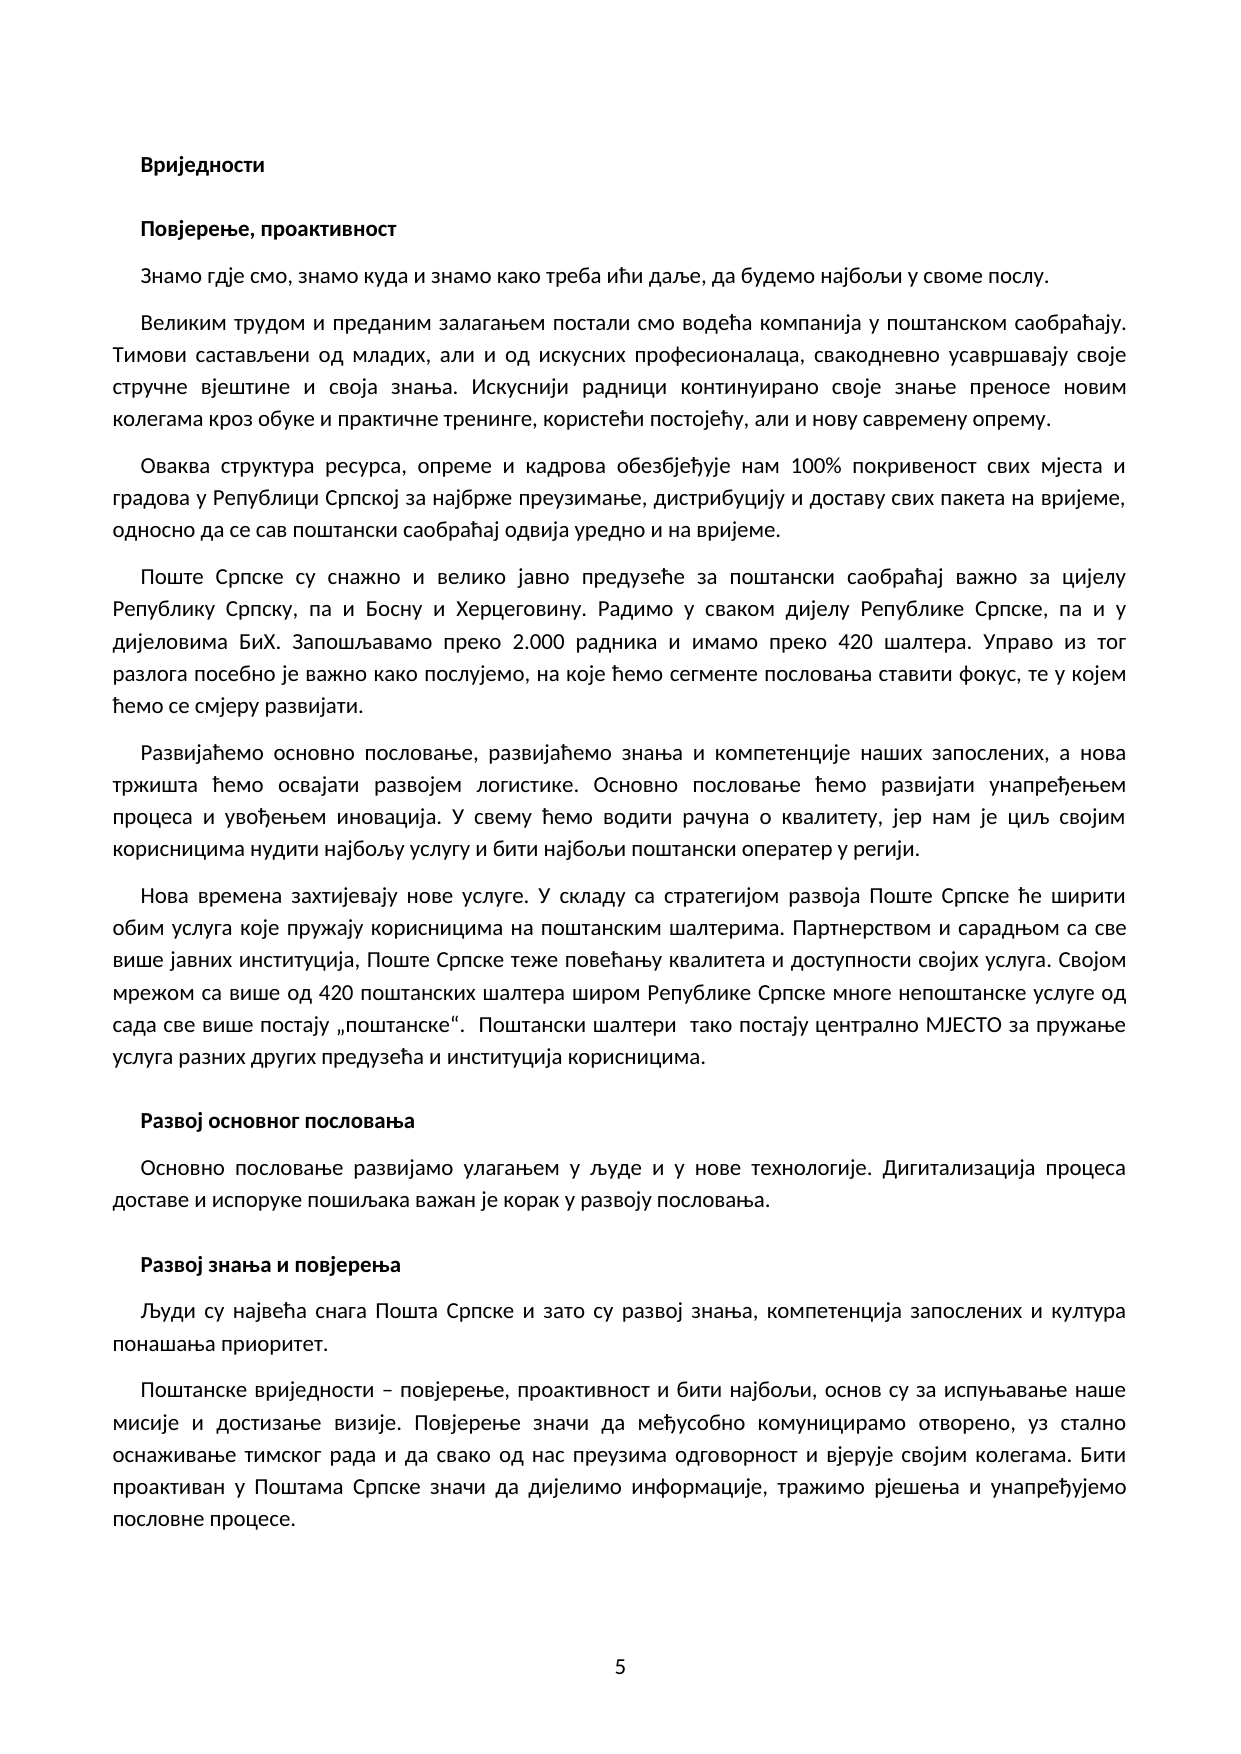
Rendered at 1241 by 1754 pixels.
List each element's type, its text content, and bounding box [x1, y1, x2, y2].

text Људи су највећа снага Пошта Српске и зато су развој знања, компетенција запослених и култура понашања приоритет. [112, 1297, 1128, 1357]
text Поштанске вриједности – повјерење, проактивност и бити најбољи, основ су за испуњавање наше мисије и достизање визије. Повјерење значи да међусобно комуницирамо отворено, уз стално оснаживање тимског рада и да свако од нас преузима одговорност и вјерује својим колегама. Бити проактиван у Поштама Српске значи да дијелимо информације, тражимо рјешења и унапређујемо пословне процесе. [112, 1376, 1128, 1532]
text Развој основног пословања [112, 1107, 1128, 1134]
text Развијаћемо основно пословање, развијаћемо знања и компетенције наших запослених, а нова тржишта ћемо освајати развојем логистике. Основно пословање ћемо развијати унапређењем процеса и увођењем иновација. У свему ћемо водити рачуна о квалитету, јер нам је циљ својим корисницима нудити најбољу услугу и бити најбољи поштански оператер у регији. [112, 738, 1128, 862]
text Знамо гдје смо, знамо куда и знамо како треба ићи даље, да будемо најбољи у своме послу. [112, 261, 1128, 289]
text Основно пословање развијамо улагањем у људе и у нове технологије. Дигитализација процеса доставе и испоруке пошиљака важан је корак у развоју пословања. [112, 1153, 1128, 1213]
text Развој знања и повјерења [112, 1250, 1128, 1278]
text Нова времена захтијевају нове услуге. У складу са стратегијом развоја Поште Српске ће ширити обим услуга које пружају корисницима на поштанским шалтерима. Партнерством и сарадњом са све више јавних институција, Поште Српске теже повећању квалитета и доступности својих услуга. Својом мрежом са више од 420 поштанских шалтера широм Републике Српске многе непоштанске услуге од сада све више постају „поштанске“. Поштански шалтери тако постају централно МЈЕСТО за пружање услуга разних других предузећа и институција корисницима. [112, 881, 1128, 1070]
text Поште Српске су снажно и велико јавно предузеће за поштански саобраћај важно за цијелу Републику Српску, па и Босну и Херцеговину. Радимо у сваком дијелу Републике Српске, па и у дијеловима БиХ. Запошљавамо преко 2.000 радника и имамо преко 420 шалтера. Управо из тог разлога посебно је важно како послујемо, на које ћемо сегменте пословања ставити фокус, те у којем ћемо се смјеру развијати. [112, 562, 1128, 719]
text Вриједности [112, 150, 1128, 178]
text Повјерење, проактивност [112, 214, 1128, 242]
text Оваква структура ресурса, опреме и кадрова обезбјеђује нам 100% покривеност свих мјеста и градова у Републици Српској за најбрже преузимање, дистрибуцију и доставу свих пакета на вријеме, односно да се сав поштански саобраћај одвија уредно и на вријеме. [112, 451, 1128, 544]
text Великим трудом и преданим залагањем постали смо водећа компанија у поштанском саобраћају. Тимови састављени од младих, али и од искусних професионалаца, свакодневно усавршавају своје стручне вјештине и своја знања. Искуснији радници континуирано своје знање преносе новим колегама кроз обуке и практичне тренинге, користећи постојећу, али и нову савремену опрему. [112, 308, 1128, 432]
